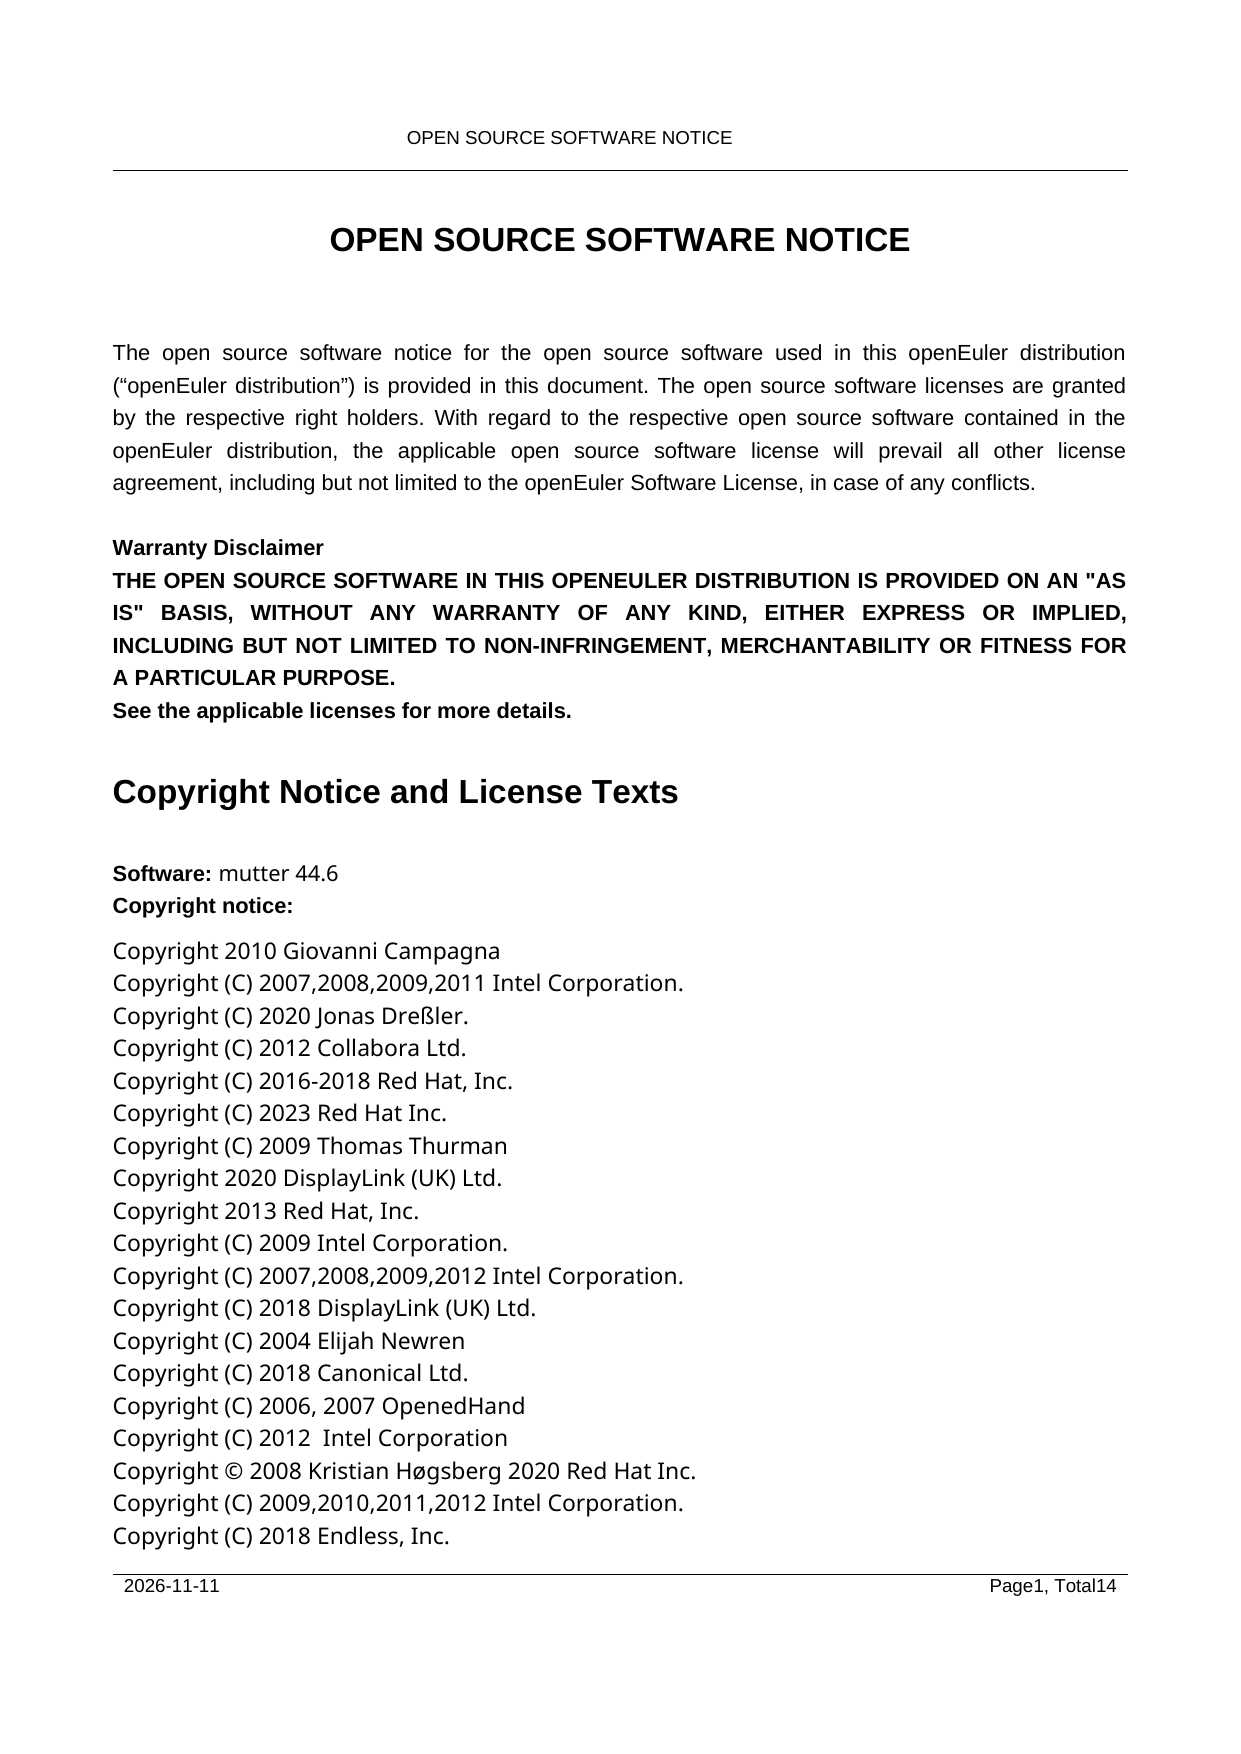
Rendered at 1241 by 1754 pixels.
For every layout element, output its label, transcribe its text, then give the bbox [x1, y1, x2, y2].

text OPEN SOURCE SOFTWARE NOTICE [112, 206, 1128, 271]
text Copyright Notice and License Texts [112, 759, 1128, 824]
title Software: mutter 44.6 [112, 856, 1128, 889]
text Copyright notice: [112, 889, 1128, 921]
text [112, 934, 1128, 1551]
text THE OPEN SOURCE SOFTWARE IN THIS OPENEULER DISTRIBUTION IS PROVIDED ON AN "AS IS" BASIS, WITHOUT ANY WARRANTY OF ANY KIND, EITHER EXPRESS OR IMPLIED, INCLUDING BUT NOT LIMITED TO NON-INFRINGEMENT, MERCHANTABILITY OR FITNESS FOR A PARTICULAR PURPOSE. See the applicable licenses for more details. [112, 564, 1128, 726]
text The open source software notice for the open source software used in this openEuler distribution (“openEuler distribution”) is provided in this document. The open source software licenses are granted by the respective right holders. With regard to the respective open source software contained in the openEuler distribution, the applicable open source software license will prevail all other license agreement, including but not limited to the openEuler Software License, in case of any conflicts. [112, 336, 1128, 499]
text Warranty Disclaimer [112, 531, 1128, 564]
